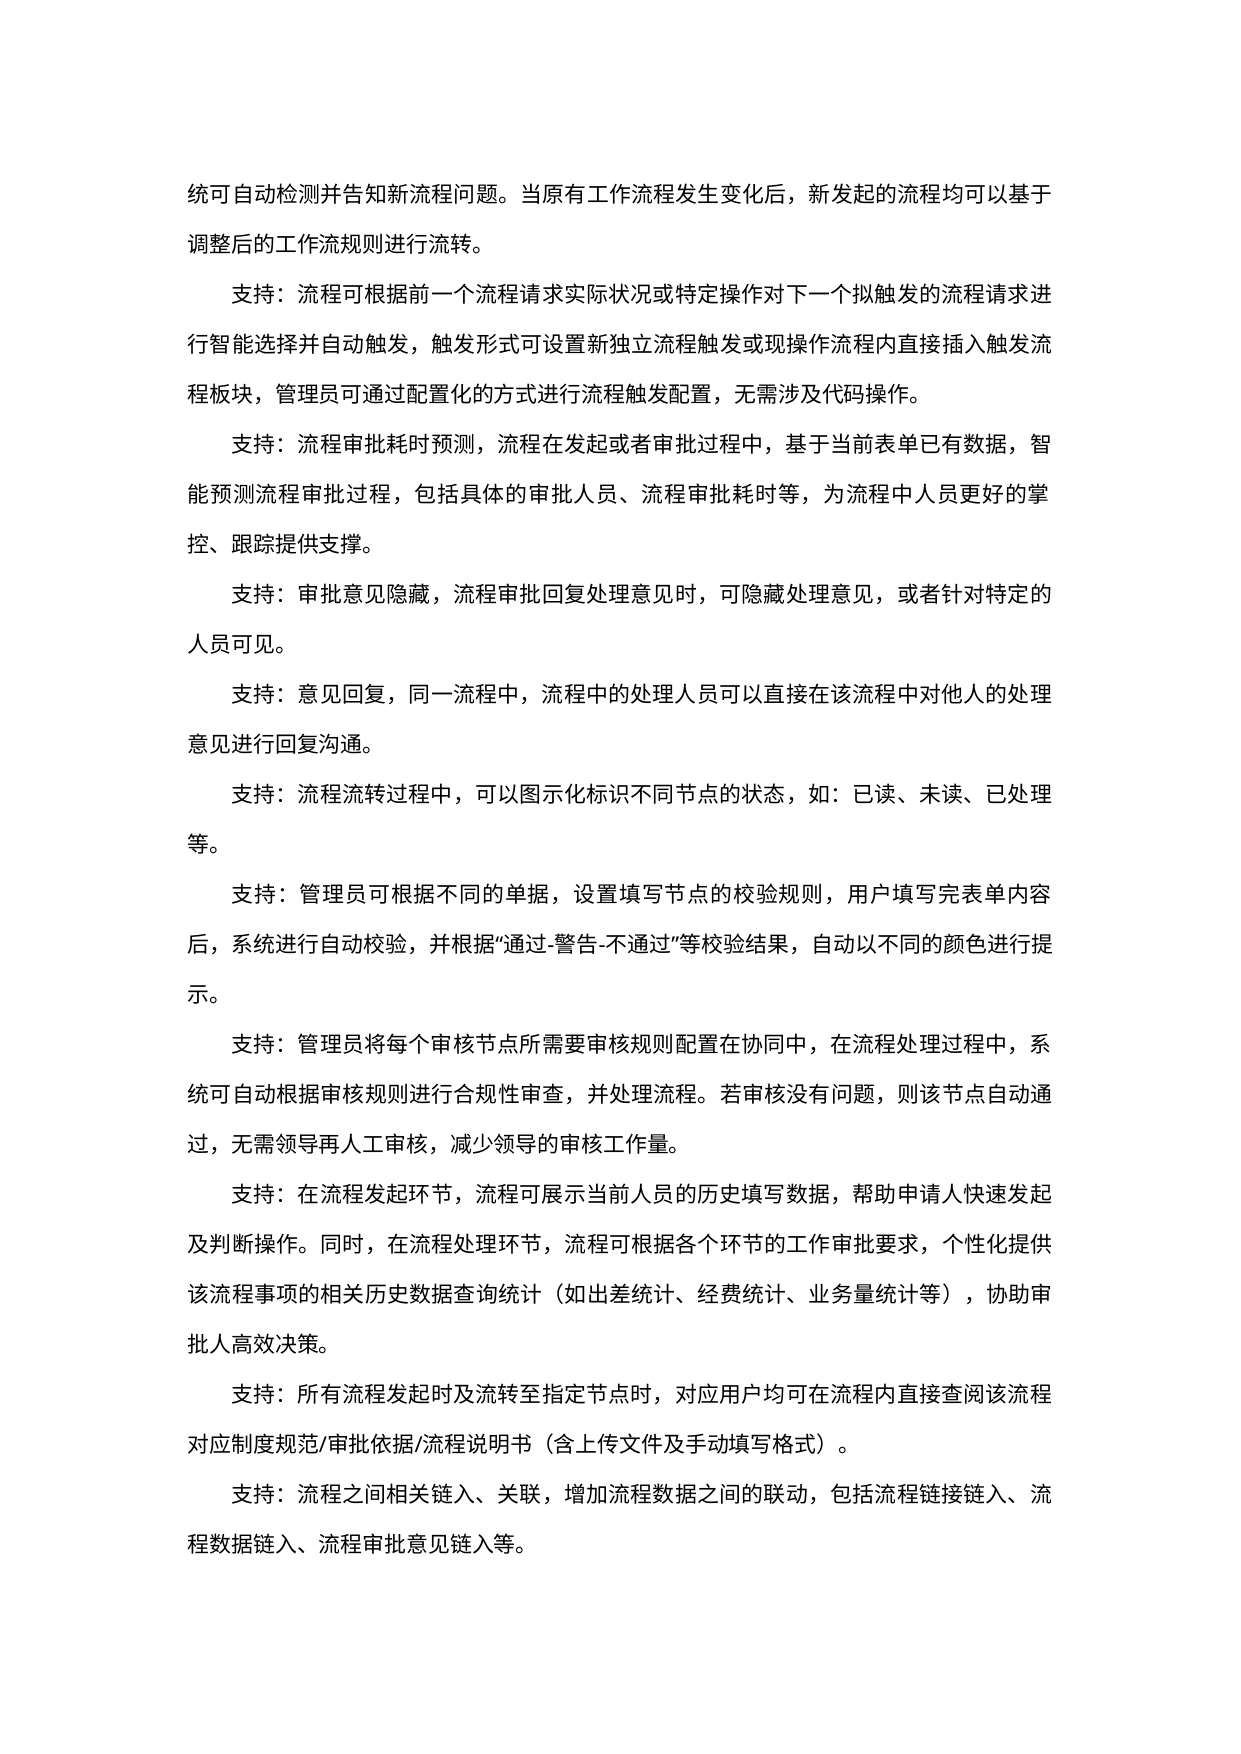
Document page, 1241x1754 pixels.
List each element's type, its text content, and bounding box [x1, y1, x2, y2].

text 支持：在流程发起环节，流程可展示当前人员的历史填写数据，帮助申请人快速发起及判断操作。同时，在流程处理环节，流程可根据各个环节的工作审批要求，个性化提供该流程事项的相关历史数据查询统计（如出差统计、经费统计、业务量统计等），协助审批人高效决策。 [187, 1162, 1053, 1362]
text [187, 162, 1053, 262]
text 支持：流程审批耗时预测，流程在发起或者审批过程中，基于当前表单已有数据，智能预测流程审批过程，包括具体的审批人员、流程审批耗时等，为流程中人员更好的掌控、跟踪提供支撑。 [187, 412, 1053, 562]
text 支持：流程之间相关链入、关联，增加流程数据之间的联动，包括流程链接链入、流程数据链入、流程审批意见链入等。 [187, 1462, 1053, 1562]
text 支持：审批意见隐藏，流程审批回复处理意见时，可隐藏处理意见，或者针对特定的人员可见。 [187, 562, 1053, 662]
text 支持：管理员将每个审核节点所需要审核规则配置在协同中，在流程处理过程中，系统可自动根据审核规则进行合规性审查，并处理流程。若审核没有问题，则该节点自动通过，无需领导再人工审核，减少领导的审核工作量。 [187, 1012, 1053, 1162]
text 支持：流程流转过程中，可以图示化标识不同节点的状态，如：已读、未读、已处理等。 [187, 762, 1053, 862]
text 支持：流程可根据前一个流程请求实际状况或特定操作对下一个拟触发的流程请求进行智能选择并自动触发，触发形式可设置新独立流程触发或现操作流程内直接插入触发流程板块，管理员可通过配置化的方式进行流程触发配置，无需涉及代码操作。 [187, 262, 1053, 412]
text 支持：意见回复，同一流程中，流程中的处理人员可以直接在该流程中对他人的处理意见进行回复沟通。 [187, 662, 1053, 762]
text 支持：所有流程发起时及流转至指定节点时，对应用户均可在流程内直接查阅该流程对应制度规范/审批依据/流程说明书（含上传文件及手动填写格式）。 [187, 1362, 1053, 1462]
text 支持：管理员可根据不同的单据，设置填写节点的校验规则，用户填写完表单内容后，系统进行自动校验，并根据“通过-警告-不通过”等校验结果，自动以不同的颜色进行提示。 [187, 862, 1053, 1012]
